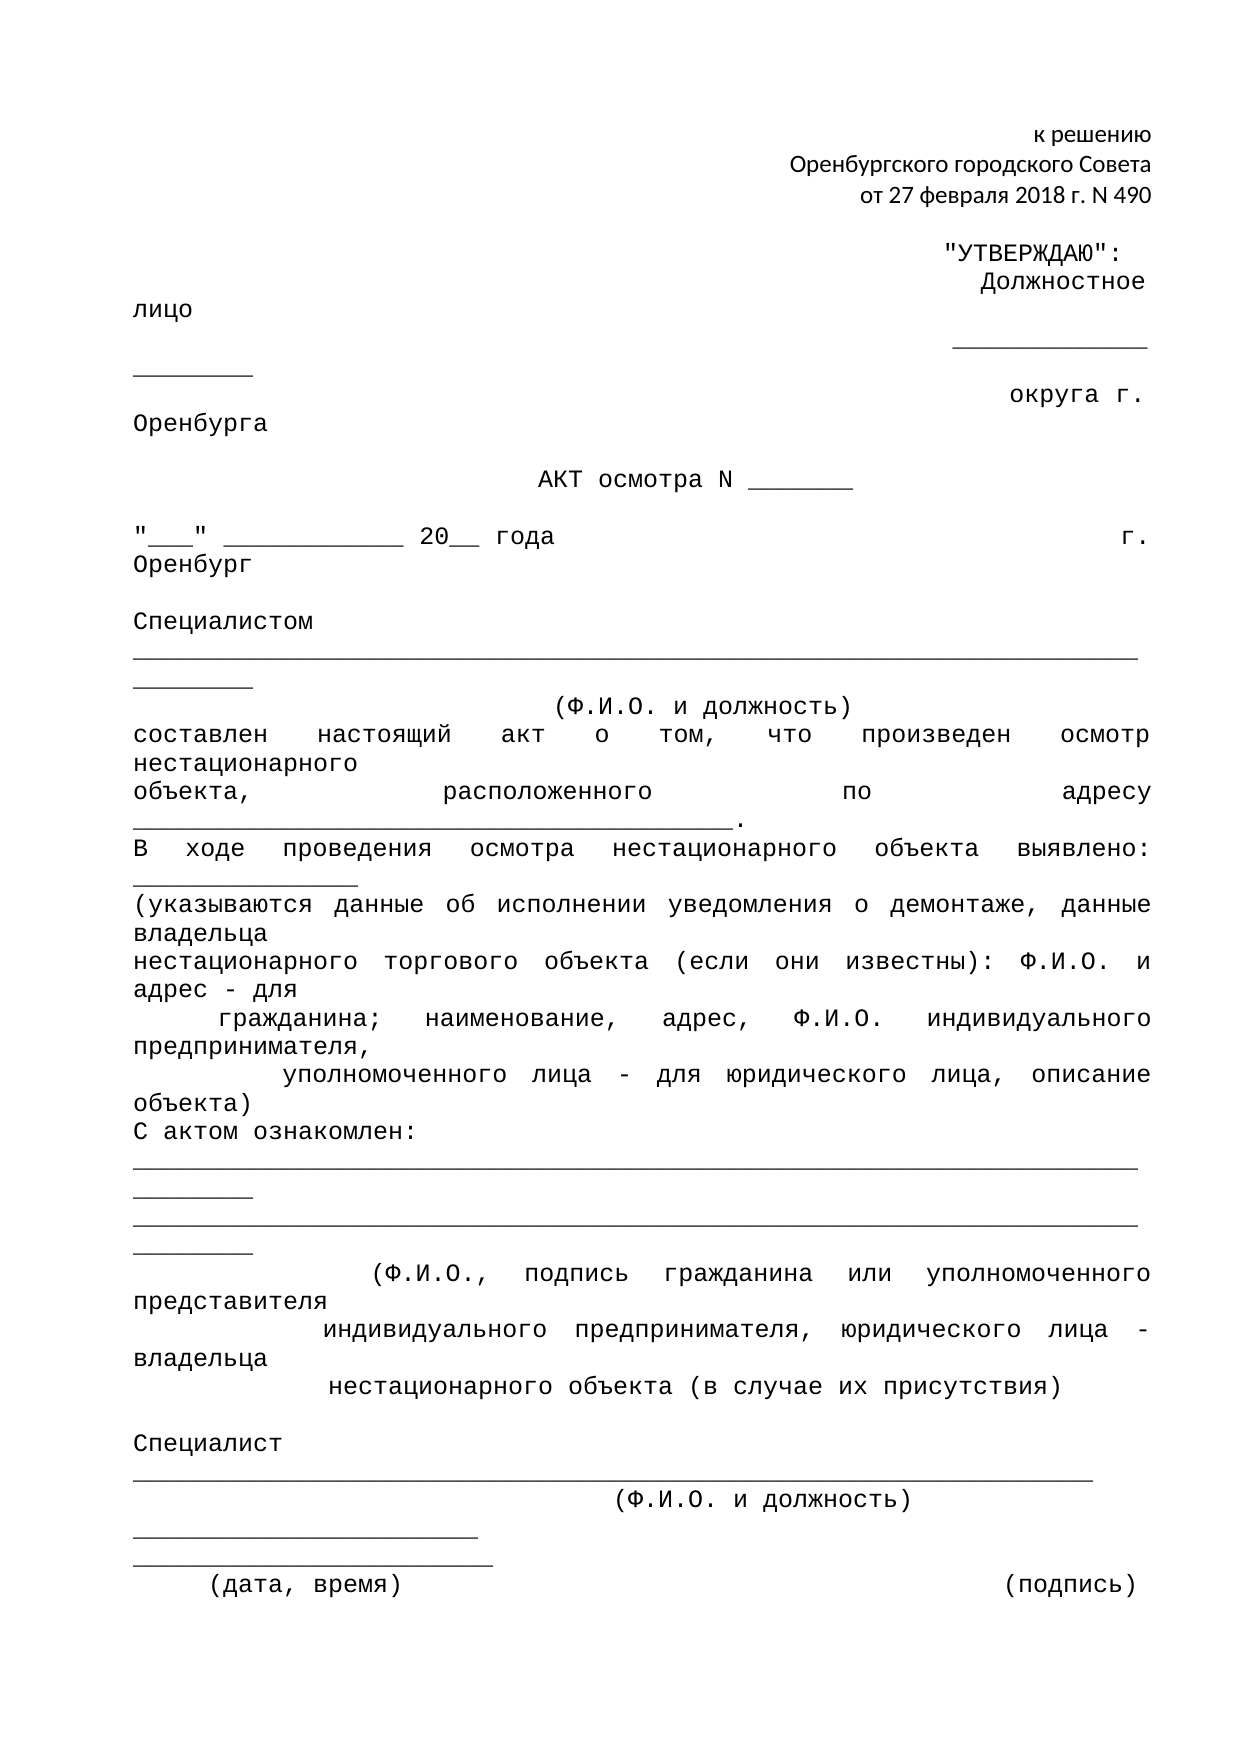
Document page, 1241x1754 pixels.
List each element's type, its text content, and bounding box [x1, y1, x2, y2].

text (Ф.И.О. и должность) [133, 693, 1152, 722]
text "УТВЕРЖДАЮ": [133, 240, 1152, 268]
text ___________________________________________________________________________ [133, 1203, 1152, 1260]
text Должностное лицо [133, 268, 1152, 325]
text составлен настоящий акт о том, что произведен осмотр нестационарного [133, 722, 1152, 778]
text от 27 февраля 2018 г. N 490 [133, 179, 1152, 210]
text ___________________________________________________________________________ [133, 637, 1152, 693]
text (дата, время) (подпись) [133, 1572, 1152, 1600]
text объекта, расположенного по адресу ________________________________________. [133, 778, 1152, 835]
text округа г. Оренбурга [133, 382, 1152, 438]
text _____________________ [133, 325, 1152, 382]
text Специалист ________________________________________________________________ [133, 1430, 1152, 1487]
text (Ф.И.О., подпись гражданина или уполномоченного представителя [133, 1260, 1152, 1317]
text гражданина; наименование, адрес, Ф.И.О. индивидуального предпринимателя, [133, 1005, 1152, 1062]
text уполномоченного лица - для юридического лица, описание объекта) [133, 1062, 1152, 1118]
text индивидуального предпринимателя, юридического лица - владельца [133, 1317, 1152, 1373]
text нестационарного объекта (в случае их присутствия) [133, 1373, 1152, 1402]
text АКТ осмотра N _______ [133, 467, 1152, 495]
text нестационарного торгового объекта (если они известны): Ф.И.О. и адрес - для [133, 948, 1152, 1005]
text (указываются данные об исполнении уведомления о демонтаже, данные владельца [133, 892, 1152, 948]
text к решению [133, 118, 1152, 149]
text Оренбургского городского Совета [133, 149, 1152, 179]
text С актом ознакомлен: [133, 1118, 1152, 1147]
text (Ф.И.О. и должность) [133, 1487, 1152, 1515]
text ___________________________________________________________________________ [133, 1147, 1152, 1203]
text Специалистом [133, 608, 1152, 637]
text _______________________ ________________________ [133, 1515, 1152, 1572]
text "___" ____________ 20__ года г. Оренбург [133, 523, 1152, 580]
text В ходе проведения осмотра нестационарного объекта выявлено: _______________ [133, 835, 1152, 892]
